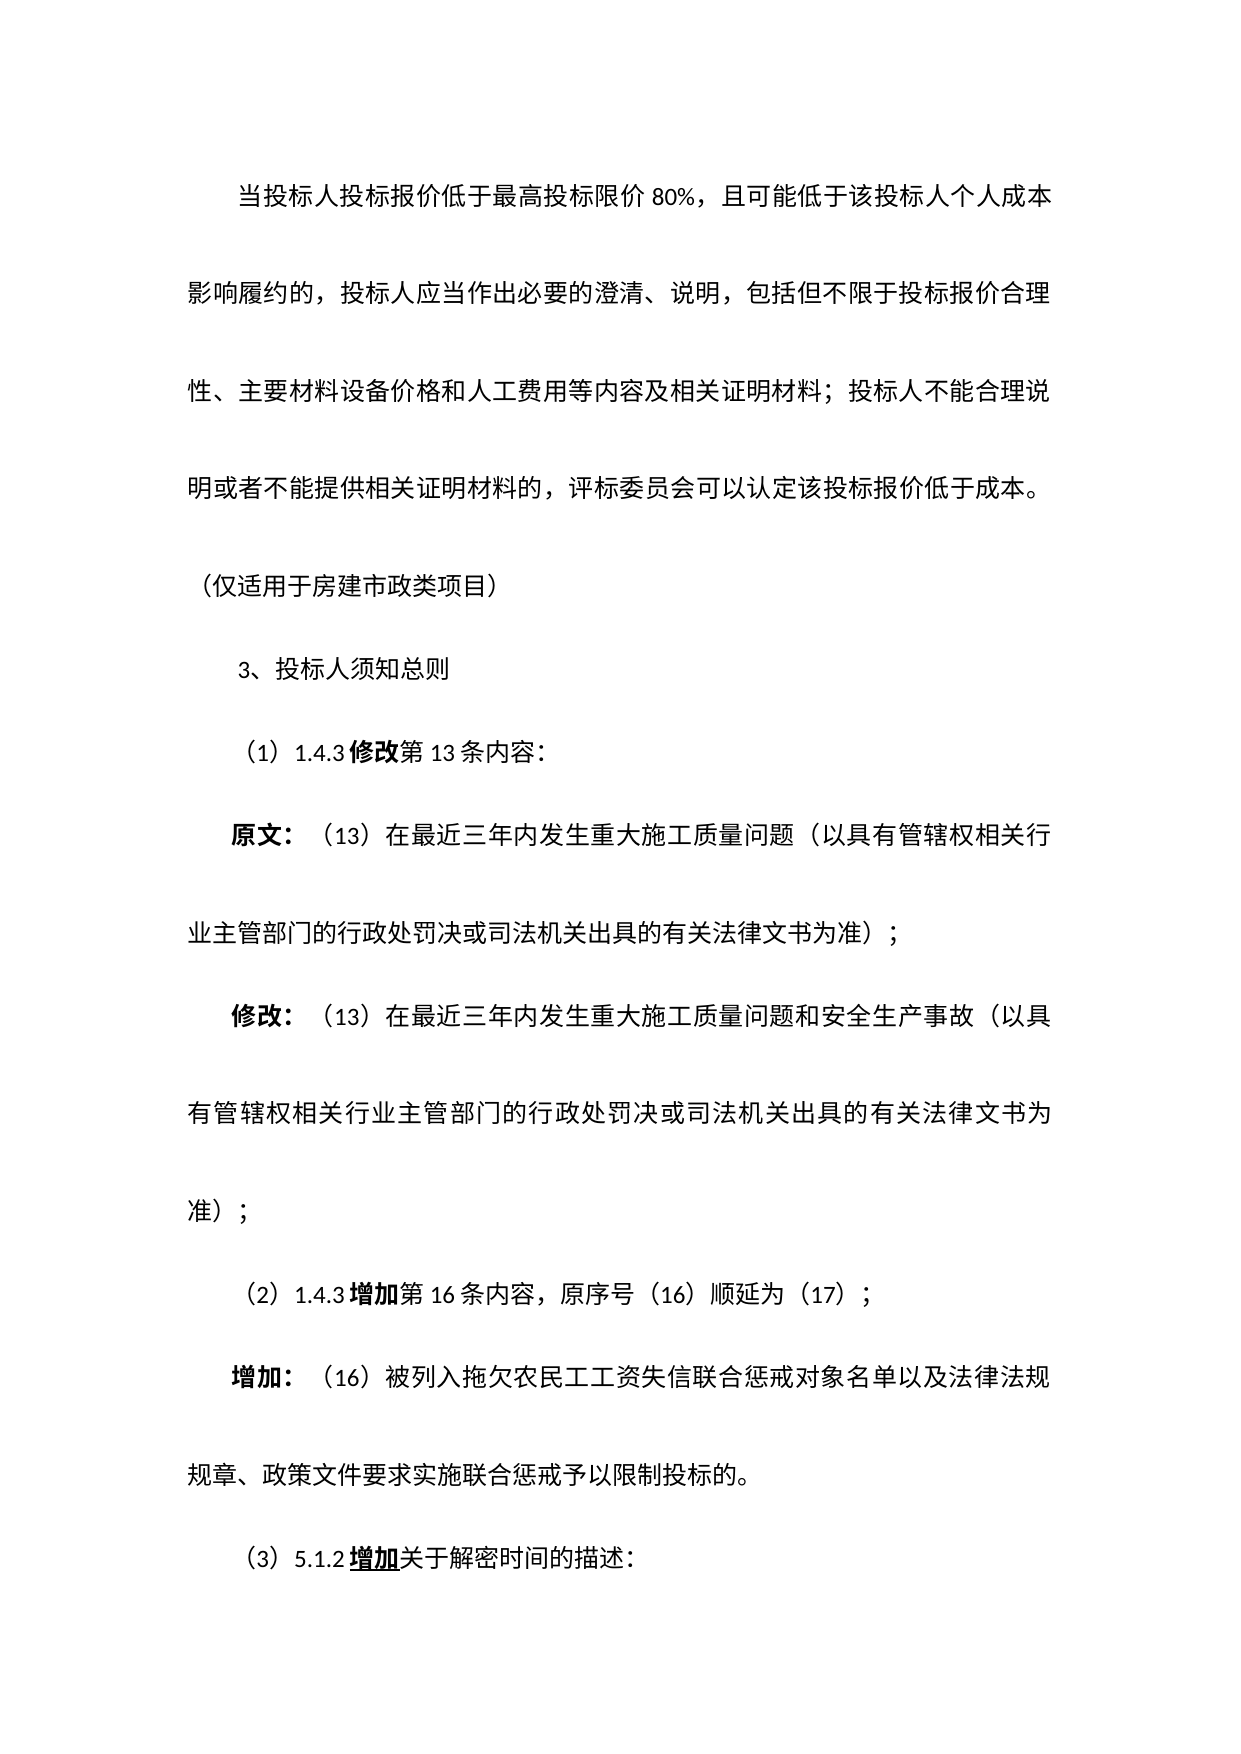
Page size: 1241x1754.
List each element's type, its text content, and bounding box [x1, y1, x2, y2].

list （3）5.1.2增加关于解密时间的描述： [187, 1524, 1053, 1589]
list （2）1.4.3增加第16条内容，原序号（16）顺延为（17）； [187, 1260, 1053, 1325]
list 修改：（13）在最近三年内发生重大施工质量问题和安全生产事故（以具有管辖权相关行业主管部门的行政处罚决或司法机关出具的有关法律文书为准）； [187, 982, 1053, 1242]
list 增加：（16）被列入拖欠农民工工资失信联合惩戒对象名单以及法律法规规章、政策文件要求实施联合惩戒予以限制投标的。 [187, 1343, 1053, 1506]
list 投标人须知总则 [187, 635, 1053, 700]
list （1）1.4.3修改第13条内容： [187, 718, 1053, 783]
list 原文：（13）在最近三年内发生重大施工质量问题（以具有管辖权相关行业主管部门的行政处罚决或司法机关出具的有关法律文书为准）； [187, 801, 1053, 964]
list 当投标人投标报价低于最高投标限价80%，且可能低于该投标人个人成本影响履约的，投标人应当作出必要的澄清、说明，包括但不限于投标报价合理性、主要材料设备价格和人工费用等内容及相关证明材料；投标人不能合理说明或者不能提供相关证明材料的，评标委员会可以认定该投标报价低于成本。（仅适用于房建市政类项目） [187, 162, 1053, 617]
